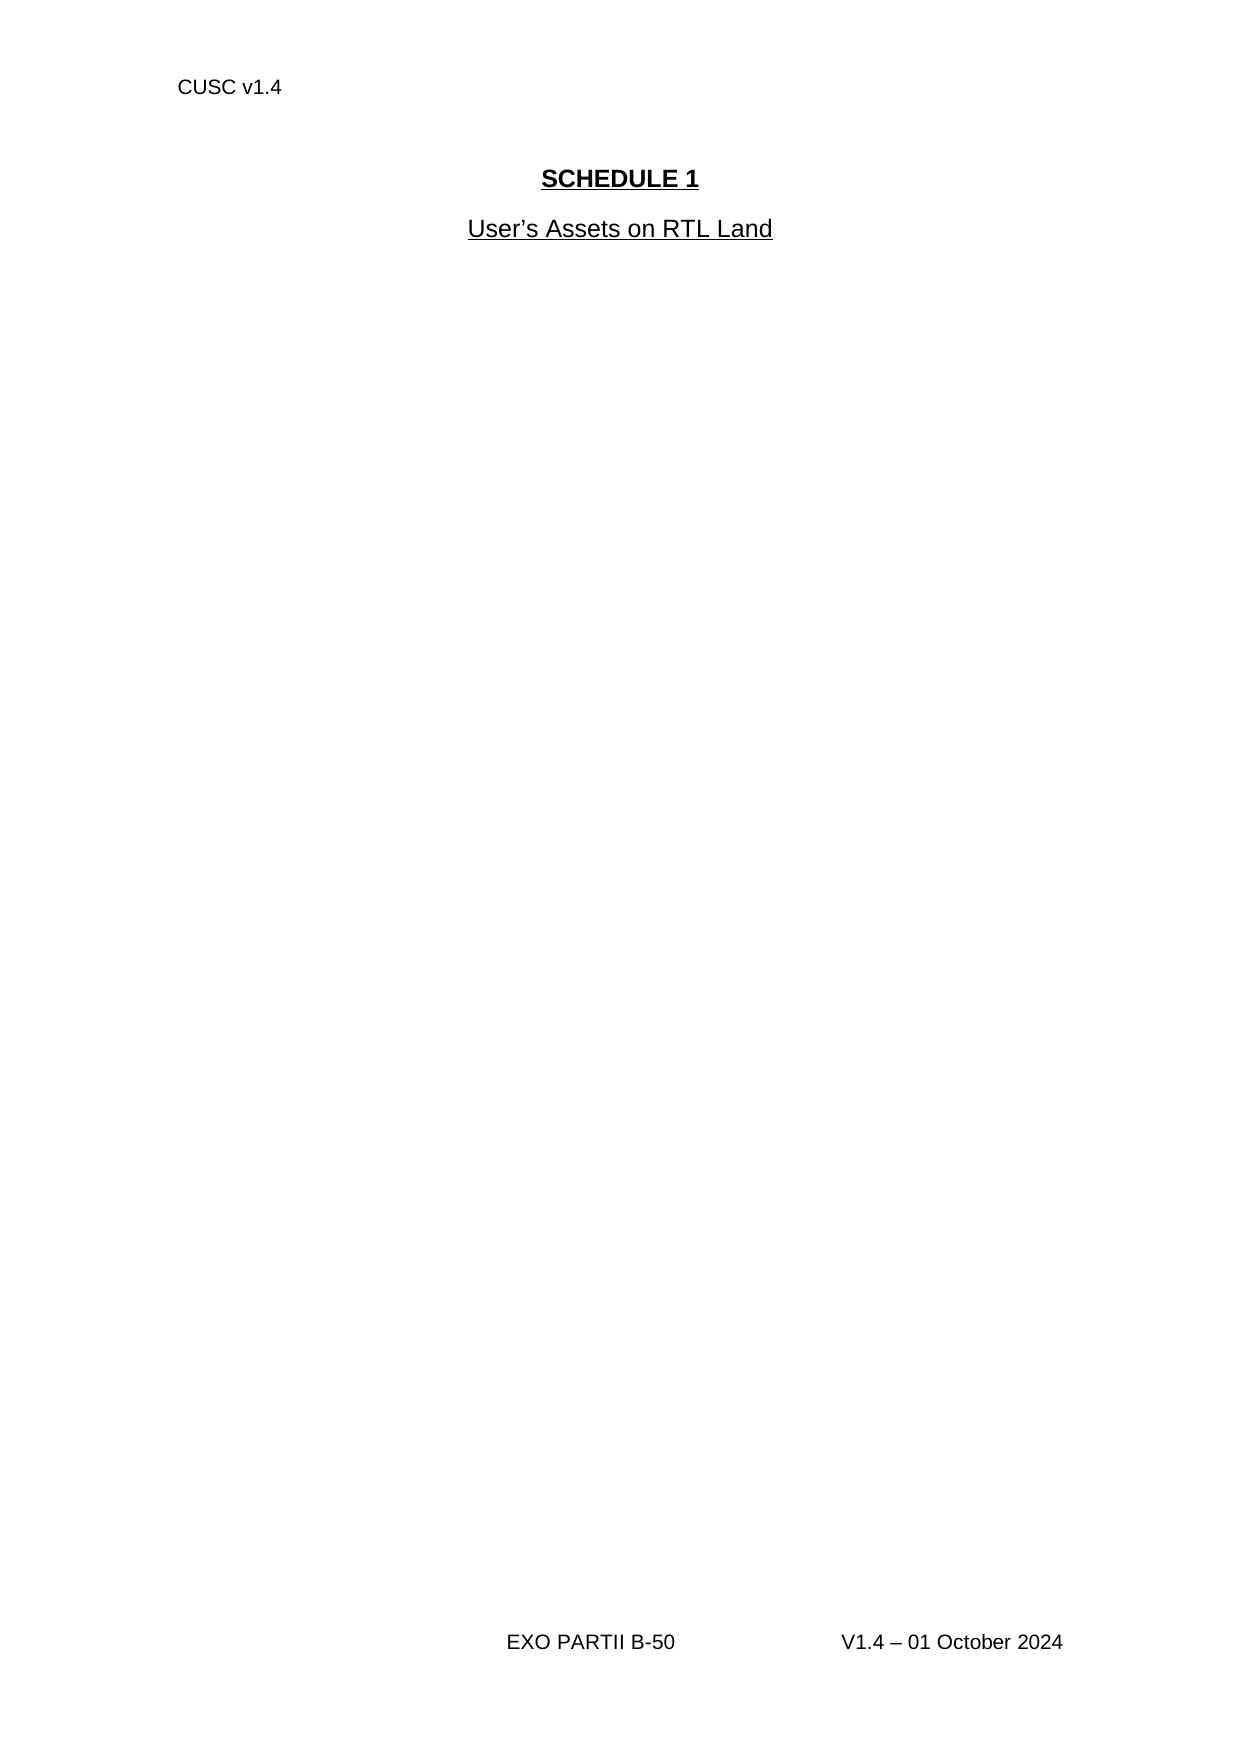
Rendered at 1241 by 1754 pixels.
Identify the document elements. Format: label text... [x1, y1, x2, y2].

text User’s Assets on RTL Land [177, 198, 1063, 248]
text SCHEDULE 1 [177, 148, 1063, 198]
